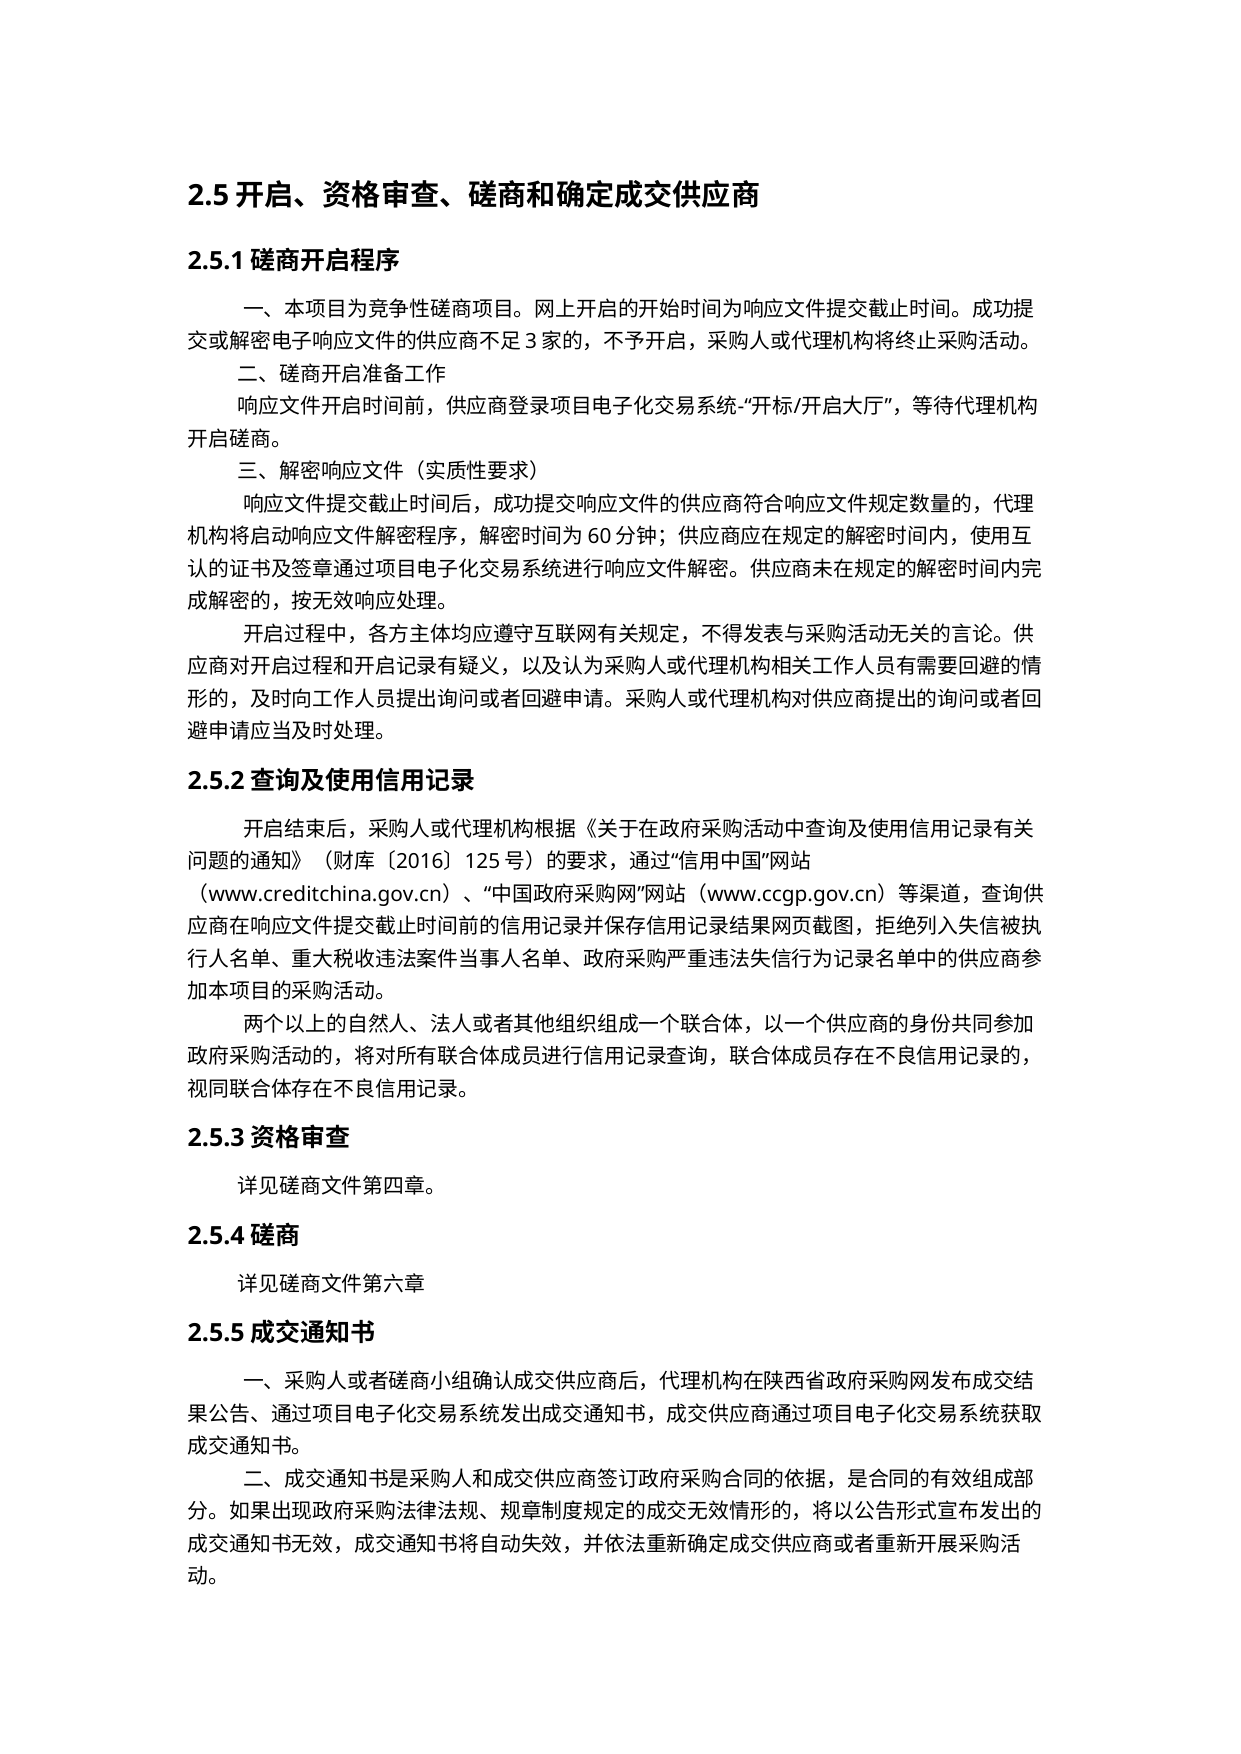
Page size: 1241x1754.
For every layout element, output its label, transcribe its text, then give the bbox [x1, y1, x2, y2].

text 2.5.2查询及使用信用记录 [187, 747, 1053, 812]
text 2.5开启、资格审查、磋商和确定成交供应商 [187, 162, 1053, 227]
text 开启结束后，采购人或代理机构根据《关于在政府采购活动中查询及使用信用记录有关问题的通知》（财库〔2016〕125号）的要求，通过“信用中国”网站（www.creditchina.gov.cn）、“中国政府采购网”网站（www.ccgp.gov.cn）等渠道，查询供应商在响应文件提交截止时间前的信用记录并保存信用记录结果网页截图，拒绝列入失信被执行人名单、重大税收违法案件当事人名单、政府采购严重违法失信行为记录名单中的供应商参加本项目的采购活动。 [187, 812, 1053, 1007]
text 三、解密响应文件（实质性要求） [187, 454, 1053, 487]
text 开启过程中，各方主体均应遵守互联网有关规定，不得发表与采购活动无关的言论。供应商对开启过程和开启记录有疑义，以及认为采购人或代理机构相关工作人员有需要回避的情形的，及时向工作人员提出询问或者回避申请。采购人或代理机构对供应商提出的询问或者回避申请应当及时处理。 [187, 617, 1053, 747]
text 二、磋商开启准备工作 [187, 357, 1053, 389]
text 二、成交通知书是采购人和成交供应商签订政府采购合同的依据，是合同的有效组成部分。如果出现政府采购法律法规、规章制度规定的成交无效情形的，将以公告形式宣布发出的成交通知书无效，成交通知书将自动失效，并依法重新确定成交供应商或者重新开展采购活动。 [187, 1462, 1053, 1592]
text 详见磋商文件第四章。 [187, 1169, 1053, 1202]
text 2.5.3资格审查 [187, 1104, 1053, 1169]
text 2.5.4磋商 [187, 1202, 1053, 1267]
text 2.5.5成交通知书 [187, 1299, 1053, 1364]
text 一、本项目为竞争性磋商项目。网上开启的开始时间为响应文件提交截止时间。成功提交或解密电子响应文件的供应商不足3家的，不予开启，采购人或代理机构将终止采购活动。 [187, 292, 1053, 357]
text 详见磋商文件第六章 [187, 1267, 1053, 1299]
text 响应文件开启时间前，供应商登录项目电子化交易系统-“开标/开启大厅”，等待代理机构开启磋商。 [187, 389, 1053, 454]
text 2.5.1磋商开启程序 [187, 227, 1053, 292]
text 一、采购人或者磋商小组确认成交供应商后，代理机构在陕西省政府采购网发布成交结果公告、通过项目电子化交易系统发出成交通知书，成交供应商通过项目电子化交易系统获取成交通知书。 [187, 1364, 1053, 1462]
text 响应文件提交截止时间后，成功提交响应文件的供应商符合响应文件规定数量的，代理机构将启动响应文件解密程序，解密时间为60分钟；供应商应在规定的解密时间内，使用互认的证书及签章通过项目电子化交易系统进行响应文件解密。供应商未在规定的解密时间内完成解密的，按无效响应处理。 [187, 487, 1053, 617]
text 两个以上的自然人、法人或者其他组织组成一个联合体，以一个供应商的身份共同参加政府采购活动的，将对所有联合体成员进行信用记录查询，联合体成员存在不良信用记录的，视同联合体存在不良信用记录。 [187, 1007, 1053, 1104]
